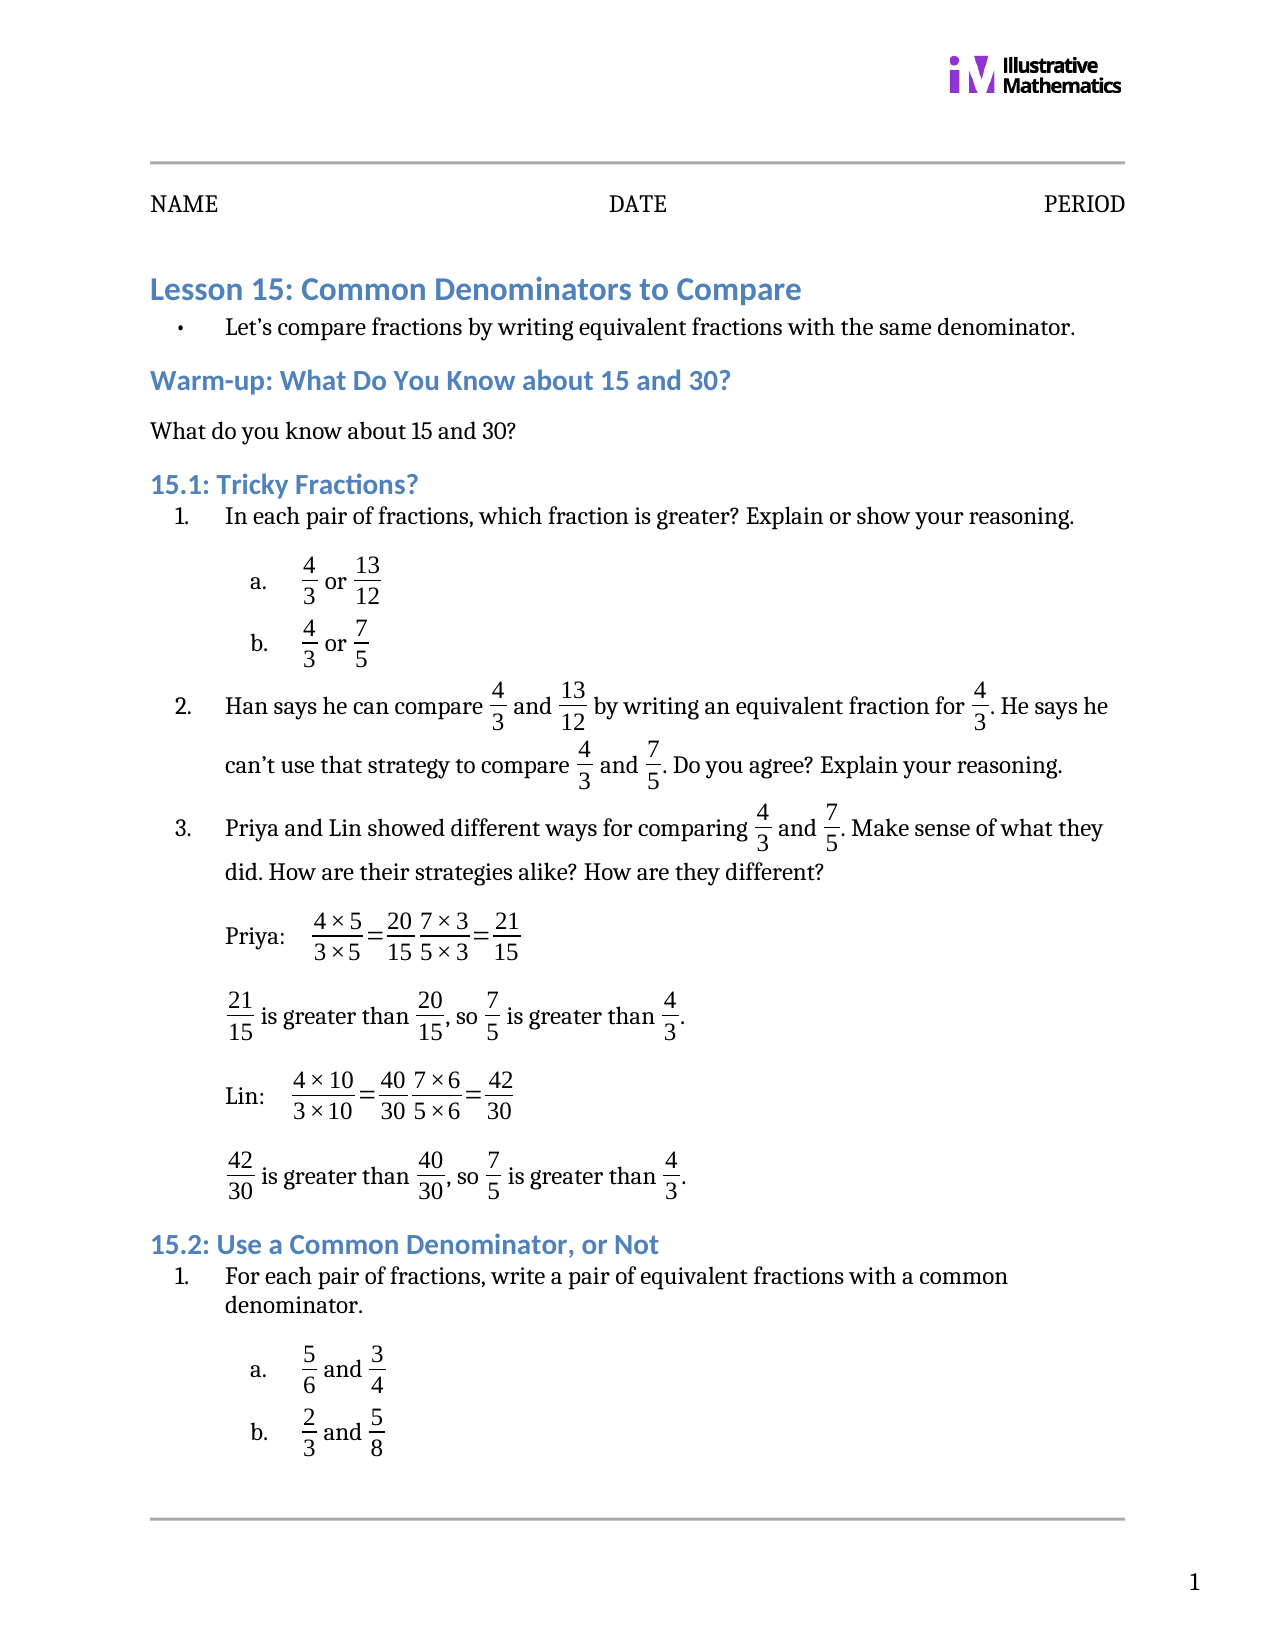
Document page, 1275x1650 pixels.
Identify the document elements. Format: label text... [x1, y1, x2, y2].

list Priya and Lin showed different ways for comparing and . Make sense of what they did. How are their strategies alike? How are they different? [175, 799, 1125, 886]
list or [250, 552, 1125, 611]
list For each pair of fractions, write a pair of equivalent fractions with a common denominator. [175, 1262, 1125, 1319]
text What do you know about 15 and 30? [150, 417, 1125, 446]
subtitle Lesson 15: Common Denominators to Compare [150, 268, 1125, 309]
list Let’s compare fractions by writing equivalent fractions with the same denominator. [175, 313, 1125, 342]
list Lin: [175, 1067, 1125, 1126]
picture [949, 55, 1121, 93]
list and [250, 1403, 1125, 1462]
list Priya: [175, 907, 1125, 966]
list is greater than , so is greater than . [175, 1147, 1125, 1206]
subtitle Warm-up: What Do You Know about 15 and 30? [150, 362, 1125, 398]
list Han says he can compare and by writing an equivalent fraction for . He says he can’t use that strategy to compare and . Do you agree? Explain your reasoning. [175, 677, 1125, 795]
list or [250, 614, 1125, 673]
subtitle 15.1: Tricky Fractions? [150, 466, 1125, 502]
list In each pair of fractions, which fraction is greater? Explain or show your reasoning. [175, 502, 1125, 531]
subtitle 15.2: Use a Common Denominator, or Not [150, 1226, 1125, 1262]
list and [250, 1340, 1125, 1399]
list ​​ is greater than , so ​​​​​ is greater than . [175, 987, 1125, 1046]
